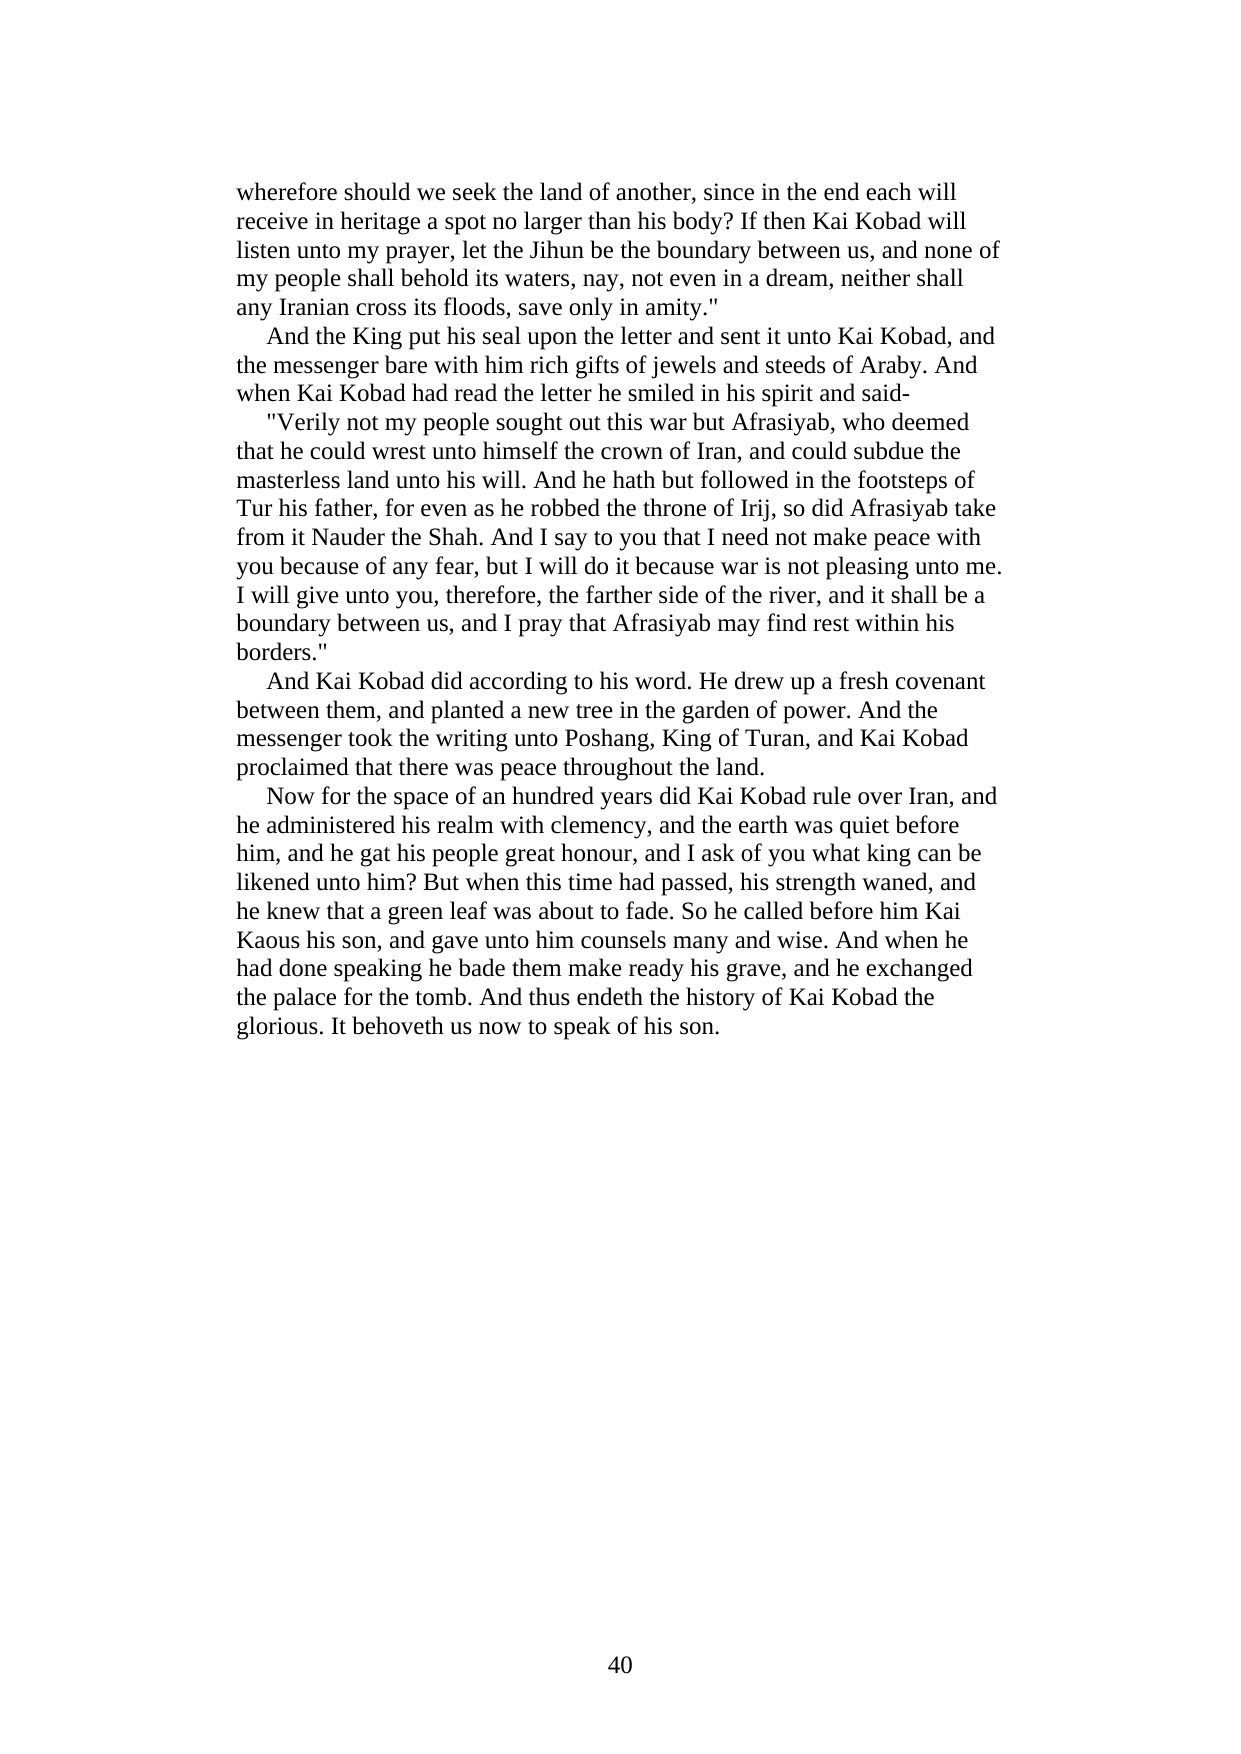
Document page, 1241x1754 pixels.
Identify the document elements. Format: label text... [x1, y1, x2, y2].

text And the King put his seal upon the letter and sent it unto Kai Kobad, and the messenger bare with him rich gifts of jewels and steeds of Araby. And when Kai Kobad had read the letter he smiled in his spirit and said- [236, 321, 1004, 407]
text "Verily not my people sought out this war but Afrasiyab, who deemed that he could wrest unto himself the crown of Iran, and could subdue the masterless land unto his will. And he hath but followed in the footsteps of Tur his father, for even as he robbed the throne of Irij, so did Afrasiyab take from it Nauder the Shah. And I say to you that I need not make peace with you because of any fear, but I will do it because war is not pleasing unto me. I will give unto you, therefore, the farther side of the river, and it shall be a boundary between us, and I pray that Afrasiyab may find rest within his borders." [236, 407, 1004, 666]
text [236, 177, 1004, 321]
text And Kai Kobad did according to his word. He drew up a fresh covenant between them, and planted a new tree in the garden of power. And the messenger took the writing unto Poshang, King of Turan, and Kai Kobad proclaimed that there was peace throughout the land. [236, 666, 1004, 781]
text Now for the space of an hundred years did Kai Kobad rule over Iran, and he administered his realm with clemency, and the earth was quiet before him, and he gat his people great honour, and I ask of you what king can be likened unto him? But when this time had passed, his strength waned, and he knew that a green leaf was about to fade. So he called before him Kai Kaous his son, and gave unto him counsels many and wise. And when he had done speaking he bade them make ready his grave, and he exchanged the palace for the tomb. And thus endeth the history of Kai Kobad the glorious. It behoveth us now to speak of his son. [236, 781, 1004, 1040]
